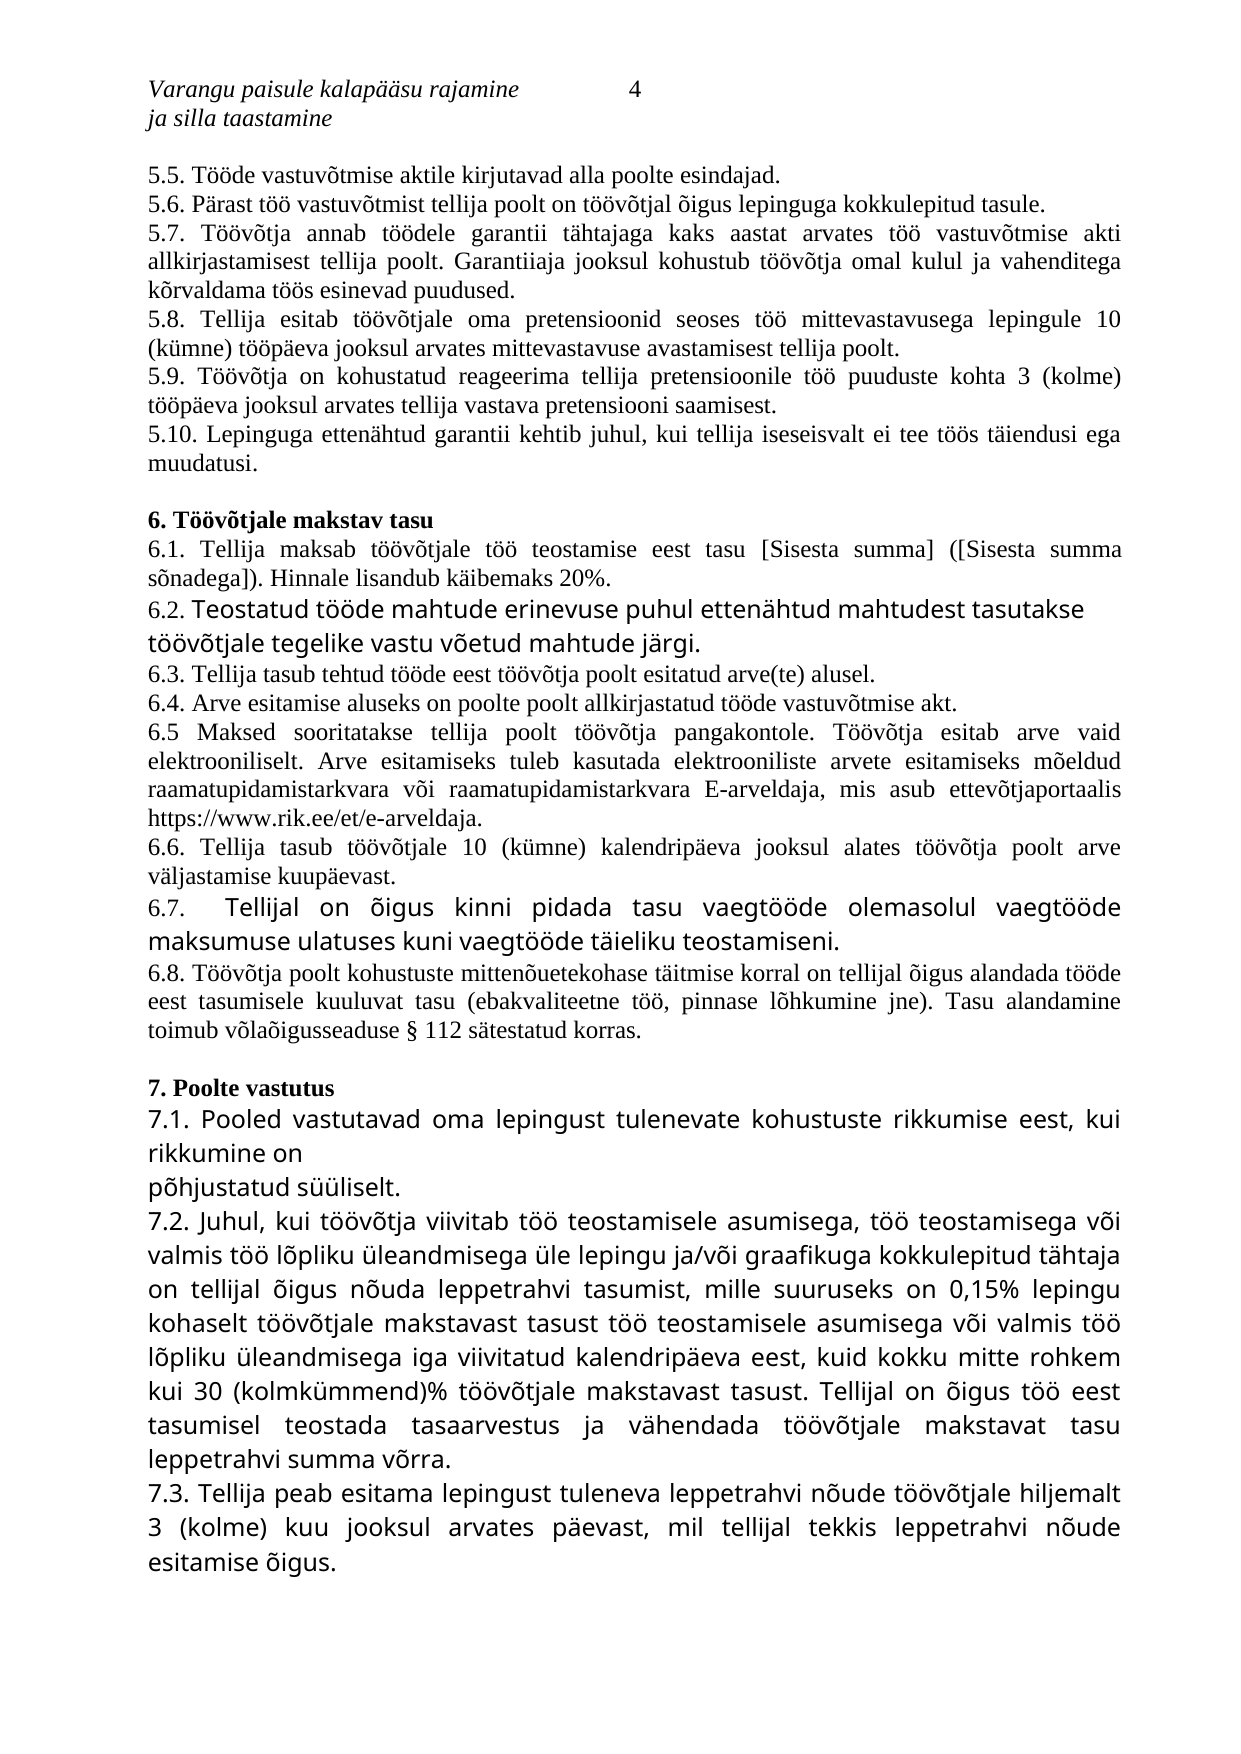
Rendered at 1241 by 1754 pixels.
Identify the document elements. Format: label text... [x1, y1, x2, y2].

text 5.7. Töövõtja annab töödele garantii tähtajaga kaks aastat arvates töö vastuvõtmise akti allkirjastamisest tellija poolt. Garantiiaja jooksul kohustub töövõtja omal kulul ja vahenditega kõrvaldama töös esinevad puudused. [148, 218, 1122, 304]
text 7.3. Tellija peab esitama lepingust tuleneva leppetrahvi nõude töövõtjale hiljemalt 3 (kolme) kuu jooksul arvates päevast, mil tellijal tekkis leppetrahvi nõude esitamise õigus. [148, 1476, 1122, 1578]
text 6.7. Tellijal on õigus kinni pidada tasu vaegtööde olemasolul vaegtööde maksumuse ulatuses kuni vaegtööde täieliku teostamiseni. [148, 889, 1122, 958]
text 7.1. Pooled vastutavad oma lepingust tulenevate kohustuste rikkumise eest, kui rikkumine on [148, 1101, 1122, 1169]
text 6.1. Tellija maksab töövõtjale töö teostamise eest tasu (Hinnale lisandub käibemaks 20%. [148, 534, 1122, 591]
text 6.5 Maksed sooritatakse tellija poolt töövõtja pangakontole. Töövõtja esitab arve vaid elektrooniliselt. Arve esitamiseks tuleb kasutada elektrooniliste arvete esitamiseks mõeldud raamatupidamistarkvara või raamatupidamistarkvara E-arveldaja, mis asub ettevõtjaportaalis https://www.rik.ee/et/e-arveldaja. [148, 717, 1122, 832]
text 5.5. Tööde vastuvõtmise aktile kirjutavad alla poolte esindajad. [148, 160, 1122, 189]
text 6.6. Tellija tasub töövõtjale 10 (kümne) kalendripäeva jooksul alates töövõtja poolt arve väljastamise kuupäevast. [148, 832, 1122, 889]
text 7. Poolte vastutus [148, 1073, 1122, 1101]
text 6.3. Tellija tasub tehtud tööde eest töövõtja poolt esitatud arve(te) alusel. [148, 659, 1122, 688]
text 7.2. Juhul, kui töövõtja viivitab töö teostamisele asumisega, töö teostamisega või valmis töö lõpliku üleandmisega üle lepingu ja/või graafikuga kokkulepitud tähtaja on tellijal õigus nõuda leppetrahvi tasumist, mille suuruseks on 0,15% lepingu kohaselt töövõtjale makstavast tasust töö teostamisele asumisega või valmis töö lõpliku üleandmisega iga viivitatud kalendripäeva eest, kuid kokku mitte rohkem kui 30 (kolmkümmend)% töövõtjale makstavast tasust. Tellijal on õigus töö eest tasumisel teostada tasaarvestus ja vähendada töövõtjale makstavat tasu leppetrahvi summa võrra. [148, 1203, 1122, 1476]
text 5.8. Tellija esitab töövõtjale oma pretensioonid seoses töö mittevastavusega lepingule 10 (kümne) tööpäeva jooksul arvates mittevastavuse avastamisest tellija poolt. [148, 304, 1122, 361]
text 5.9. Töövõtja on kohustatud reageerima tellija pretensioonile töö puuduste kohta 3 (kolme) tööpäeva jooksul arvates tellija vastava pretensiooni saamisest. [148, 361, 1122, 419]
text 6. Töövõtjale makstav tasu [148, 505, 1122, 534]
text põhjustatud süüliselt. [148, 1169, 1122, 1203]
text 6.4. Arve esitamise aluseks on poolte poolt allkirjastatud tööde vastuvõtmise akt. [148, 688, 1122, 717]
text 6.2. Teostatud tööde mahtude erinevuse puhul ettenähtud mahtudest tasutakse töövõtjale tegelike vastu võetud mahtude järgi. [148, 591, 1122, 659]
text 6.8. Töövõtja poolt kohustuste mittenõuetekohase täitmise korral on tellijal õigus alandada tööde eest tasumisele kuuluvat tasu (ebakvaliteetne töö, pinnase lõhkumine jne). Tasu alandamine toimub võlaõigusseaduse § 112 sätestatud korras. [148, 958, 1122, 1044]
text 5.6. Pärast töö vastuvõtmist tellija poolt on töövõtjal õigus lepinguga kokkulepitud tasule. [148, 189, 1122, 218]
text 5.10. Lepinguga ettenähtud garantii kehtib juhul, kui tellija iseseisvalt ei tee töös täiendusi ega muudatusi. [148, 419, 1122, 476]
